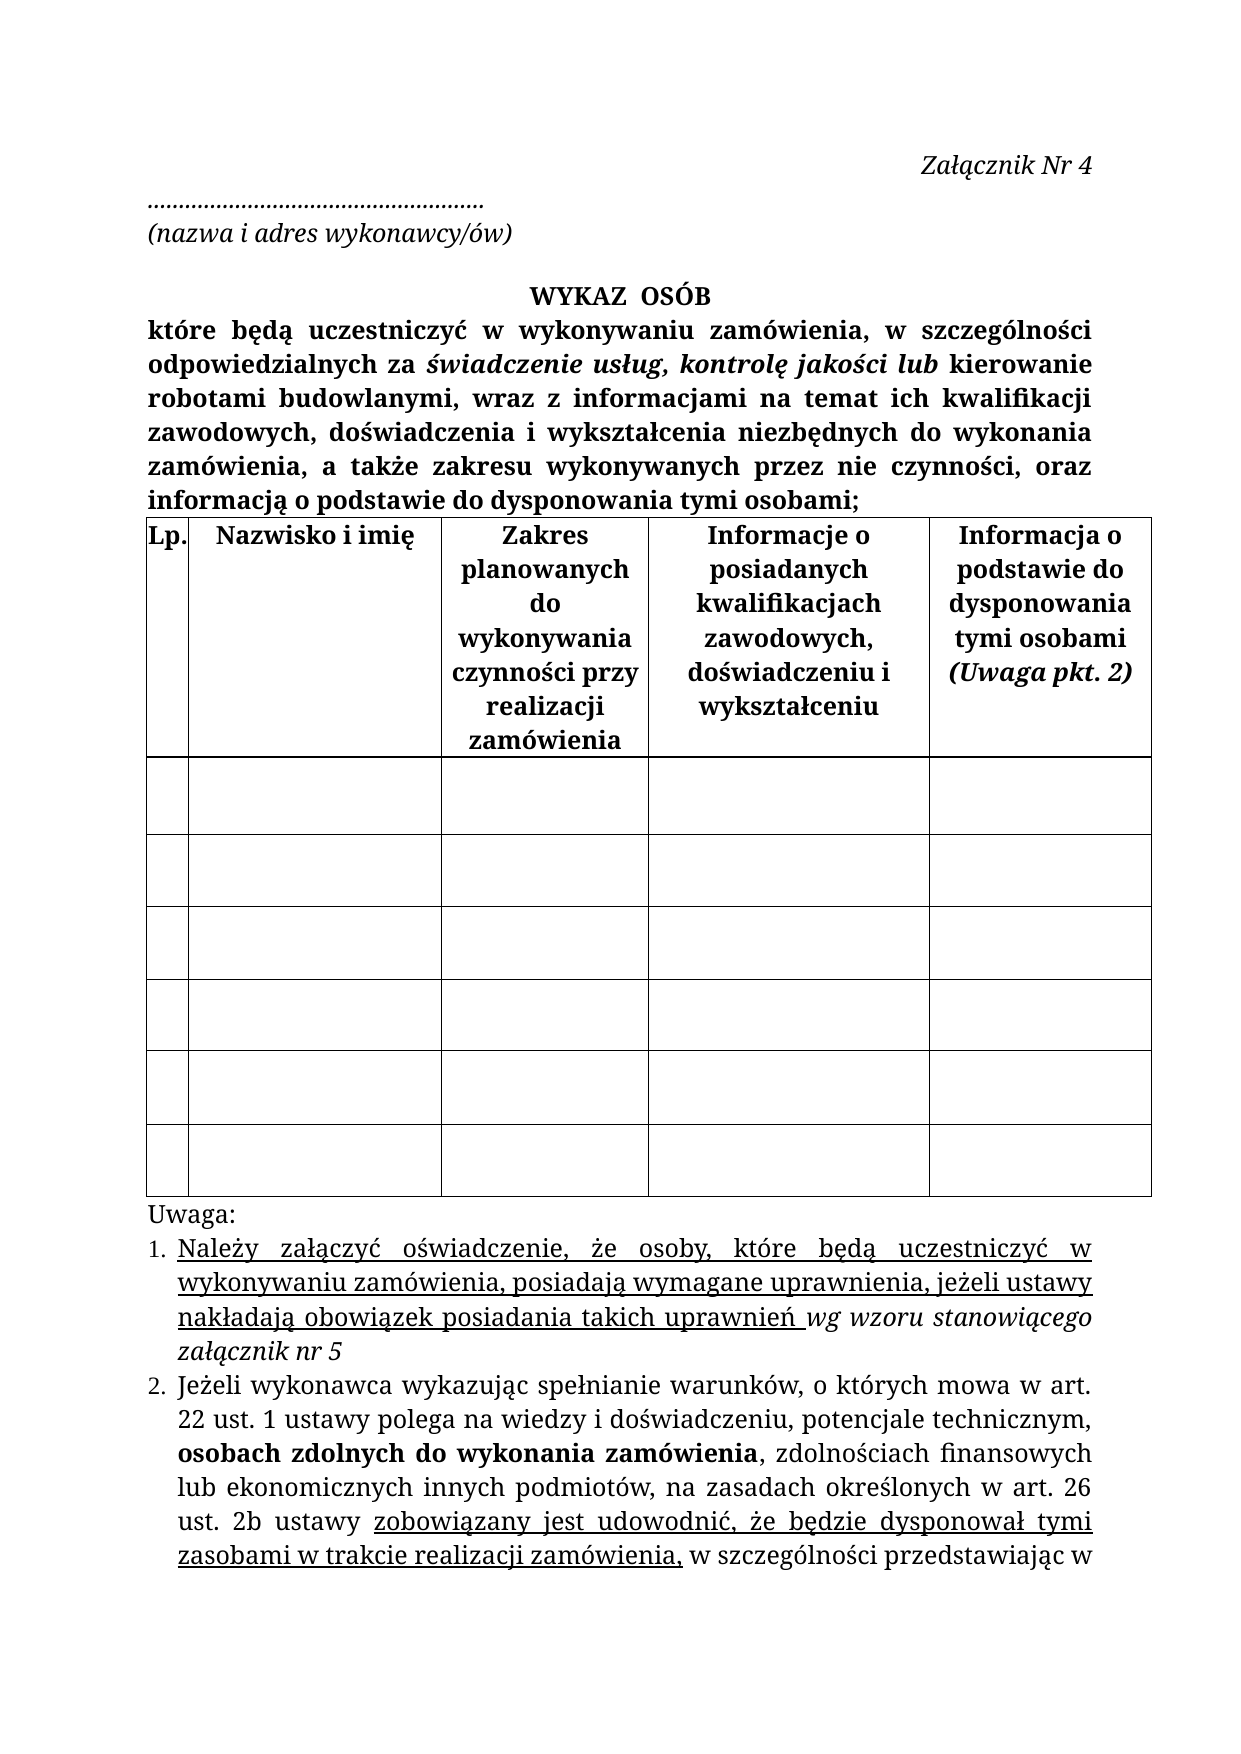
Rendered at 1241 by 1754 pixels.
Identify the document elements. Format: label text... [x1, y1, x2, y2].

table_cell [930, 1051, 1151, 1124]
table_header Nazwisko i imię [189, 518, 441, 756]
table_header Informacje o posiadanych kwalifikacjach zawodowych, doświadczeniu i wykształceniu [649, 518, 929, 756]
table_cell [649, 835, 929, 906]
text Załącznik Nr 4 [148, 148, 1093, 182]
table_cell [649, 980, 929, 1050]
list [148, 1367, 1093, 1572]
table_cell [189, 1125, 441, 1196]
table_cell [147, 1125, 188, 1196]
text Uwaga: [148, 1197, 1093, 1231]
table_cell [189, 1051, 441, 1124]
table_cell [930, 1125, 1151, 1196]
table_cell [649, 907, 929, 979]
table_header Lp. [147, 518, 188, 756]
table_cell [189, 980, 441, 1050]
table_cell [189, 835, 441, 906]
table_cell [649, 758, 929, 833]
table_cell [442, 835, 648, 906]
table_header Zakres planowanych do wykonywania czynności przy realizacji zamówienia [442, 518, 648, 756]
table_cell [147, 980, 188, 1050]
table_cell [147, 835, 188, 906]
table_header Informacja o podstawie do dysponowania tymi osobami (Uwaga pkt. 2) [930, 518, 1151, 756]
table_cell [930, 758, 1151, 833]
table_cell [189, 907, 441, 979]
table_cell [189, 758, 441, 833]
table_cell [930, 980, 1151, 1050]
table_cell [930, 835, 1151, 906]
table_cell [147, 1051, 188, 1124]
subtitle WYKAZ OSÓB [148, 278, 1093, 313]
table_cell [147, 758, 188, 833]
table_cell [442, 980, 648, 1050]
table_cell [649, 1125, 929, 1196]
text które będą uczestniczyć w wykonywaniu zamówienia, w szczególności odpowiedzialnych za świadczenie usług, kontrolę jakości lub kierowanie robotami budowlanymi, wraz z informacjami na temat ich kwalifikacji zawodowych, doświadczenia i wykształcenia niezbędnych do wykonania zamówienia, a także zakresu wykonywanych przez nie czynności, oraz informacją o podstawie do dysponowania tymi osobami; [148, 313, 1093, 517]
table_cell [442, 907, 648, 979]
table_cell [442, 1051, 648, 1124]
table_cell [649, 1051, 929, 1124]
text (nazwa i adres wykonawcy/ów) [148, 216, 1093, 250]
table_cell [442, 1125, 648, 1196]
table_cell [930, 907, 1151, 979]
table_cell [442, 758, 648, 833]
text ...................................................... [148, 182, 1093, 216]
table_cell [147, 907, 188, 979]
list Należy załączyć oświadczenie, że osoby, które będą uczestniczyć w wykonywaniu zamówienia, posiadają wymagane uprawnienia, jeżeli ustawy nakładają obowiązek posiadania takich uprawnień wg wzoru stanowiącego załącznik nr 5 [148, 1231, 1093, 1367]
